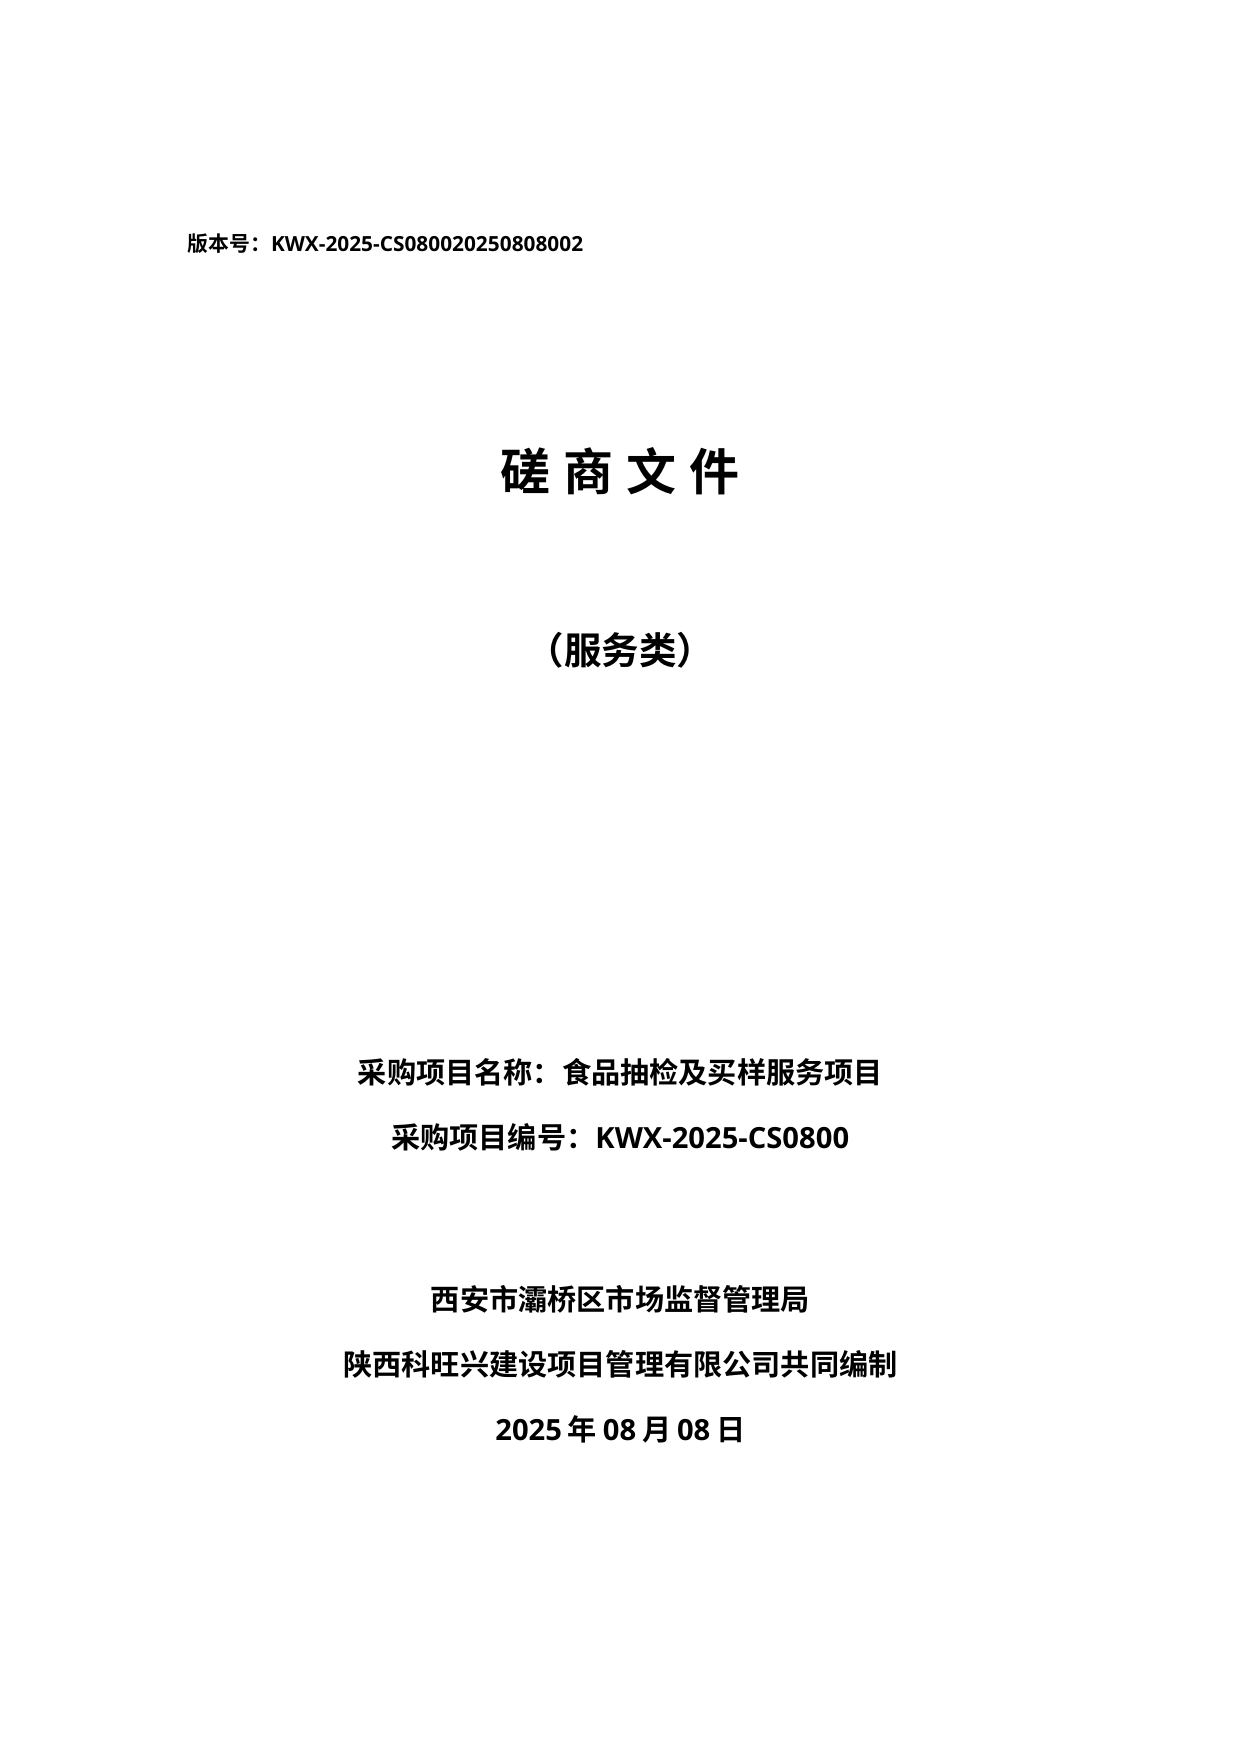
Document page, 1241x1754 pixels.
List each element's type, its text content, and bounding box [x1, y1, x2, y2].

text 陕西科旺兴建设项目管理有限公司共同编制 [187, 1332, 1053, 1397]
text 磋 商 文 件 [187, 422, 1053, 617]
text 采购项目名称：食品抽检及买样服务项目 [187, 1039, 1053, 1104]
text 西安市灞桥区市场监督管理局 [187, 1267, 1053, 1332]
text 版本号：KWX-2025-CS080020250808002 [187, 227, 1053, 422]
text （服务类） [187, 617, 1053, 1039]
text 采购项目编号：KWX-2025-CS0800 [187, 1104, 1053, 1267]
text 2025年08月08日 [187, 1397, 1053, 1462]
